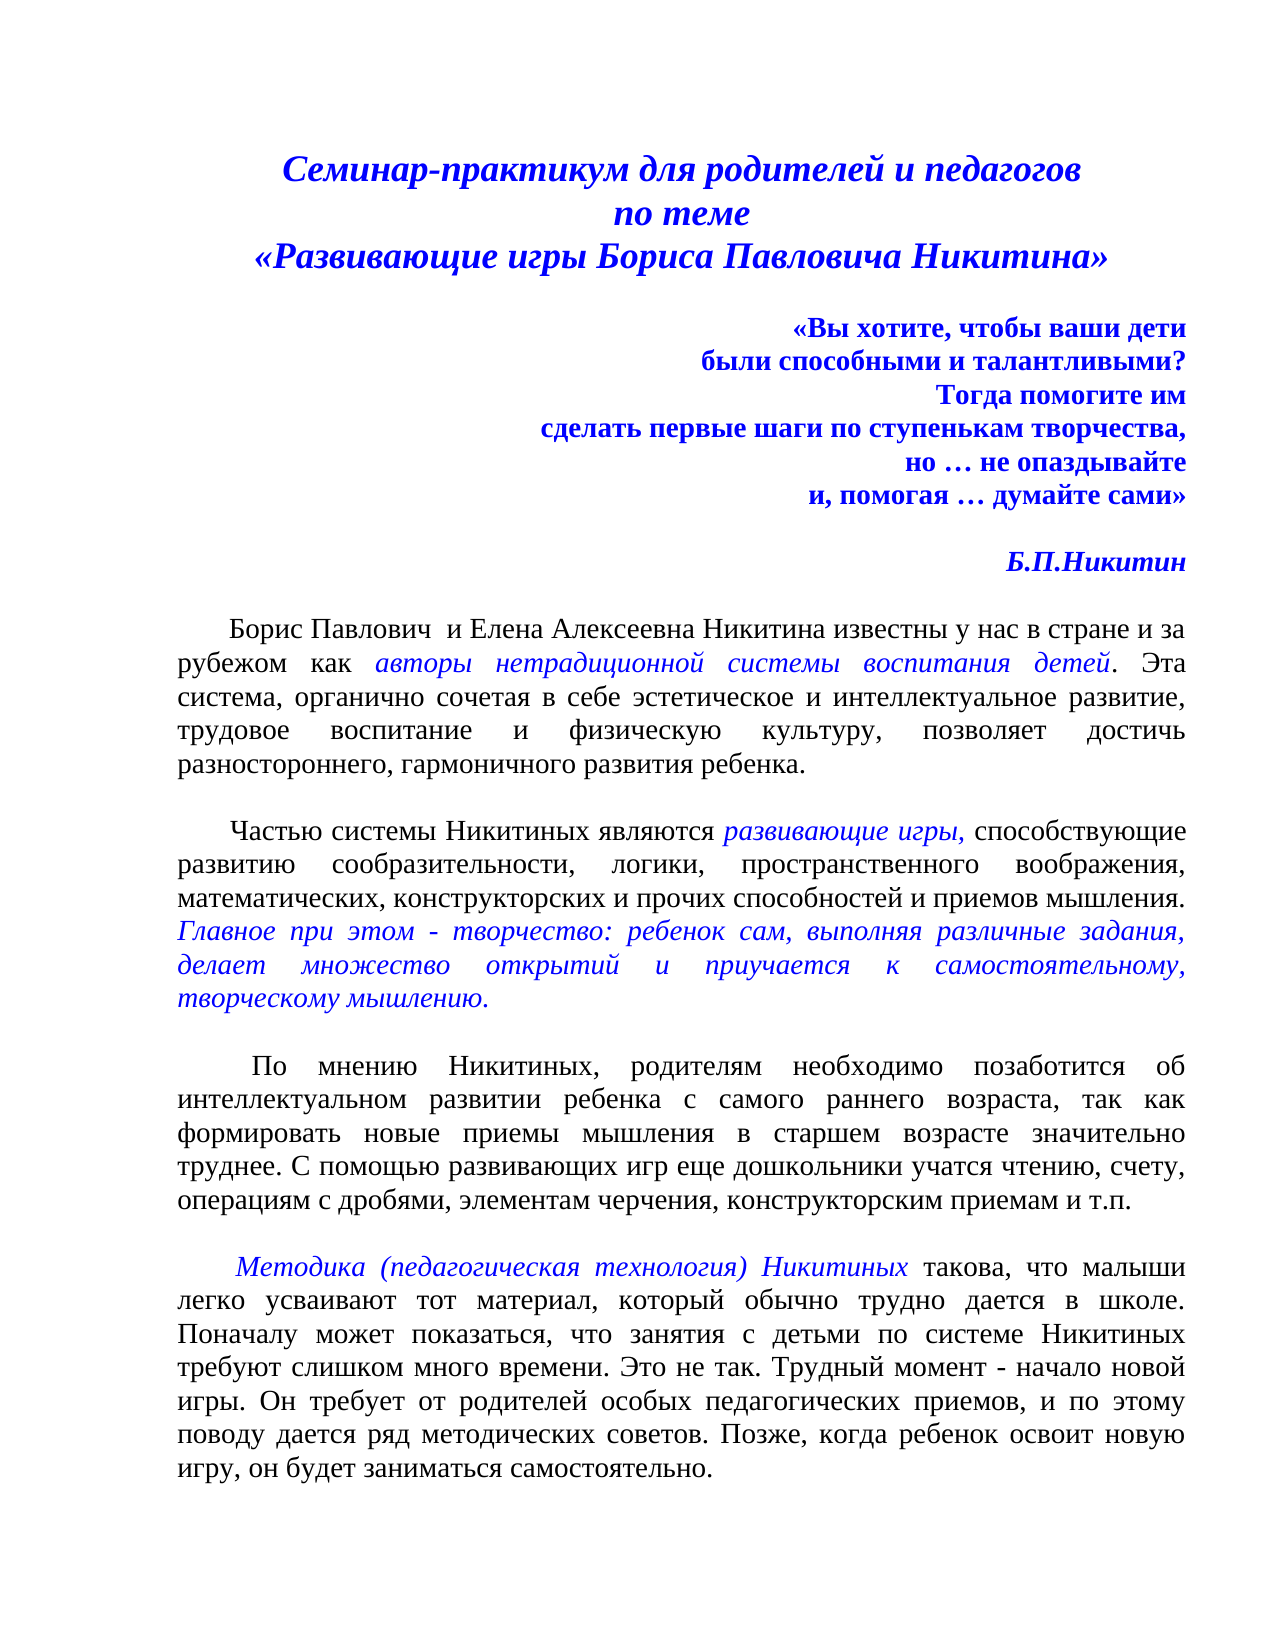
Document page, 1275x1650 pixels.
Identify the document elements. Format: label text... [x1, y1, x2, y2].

text По мнению Никитиных, родителям необходимо позаботится об интеллектуальном развитии ребенка с самого раннего возраста, так как формировать новые приемы мышления в старшем возрасте значительно труднее. С помощью развивающих игр еще дошкольники учатся чтению, счету, операциям с дробями, элементам черчения, конструкторским приемам и т.п. [177, 1048, 1186, 1215]
text и, помогая … думайте сами» [177, 477, 1186, 511]
text Семинар-практикум для родителей и педагогов [177, 147, 1186, 190]
text были способными и талантливыми? [177, 343, 1186, 377]
text по теме [177, 190, 1186, 233]
text Б.П.Никитин [177, 544, 1186, 578]
text Частью системы Никитиных являются развивающие игры, способствующие развитию сообразительности, логики, пространственного воображения, математических, конструкторских и прочих способностей и приемов мышления. Главное при этом - творчество: ребенок сам, выполняя различные задания, делает множество открытий и приучается к самостоятельному, творческому мышлению. [177, 813, 1186, 1014]
text Тогда помогите им [177, 377, 1186, 410]
text «Вы хотите, чтобы ваши дети [177, 310, 1186, 343]
text «Развивающие игры Бориса Павловича Никитина» [177, 233, 1186, 276]
text Борис Павлович и Елена Алексеевна Никитина известны у нас в стране и за рубежом как авторы нетрадиционной системы воспитания детей. Эта система, органично сочетая в себе эстетическое и интеллектуальное развитие, трудовое воспитание и физическую культуру, позволяет достичь разностороннего, гармоничного развития ребенка. [177, 612, 1186, 779]
text но … не опаздывайте [177, 444, 1186, 477]
text сделать первые шаги по ступенькам творчества, [177, 410, 1186, 444]
text Методика (педагогическая технология) Никитиных такова, что малыши легко усваивают тот материал, который обычно трудно дается в школе. Поначалу может показаться, что занятия с детьми по системе Никитиных требуют слишком много времени. Это не так. Трудный момент - начало новой игры. Он требует от родителей особых педагогических приемов, и по этому поводу дается ряд методических советов. Позже, когда ребенок освоит новую игру, он будет заниматься самостоятельно. [177, 1249, 1186, 1484]
